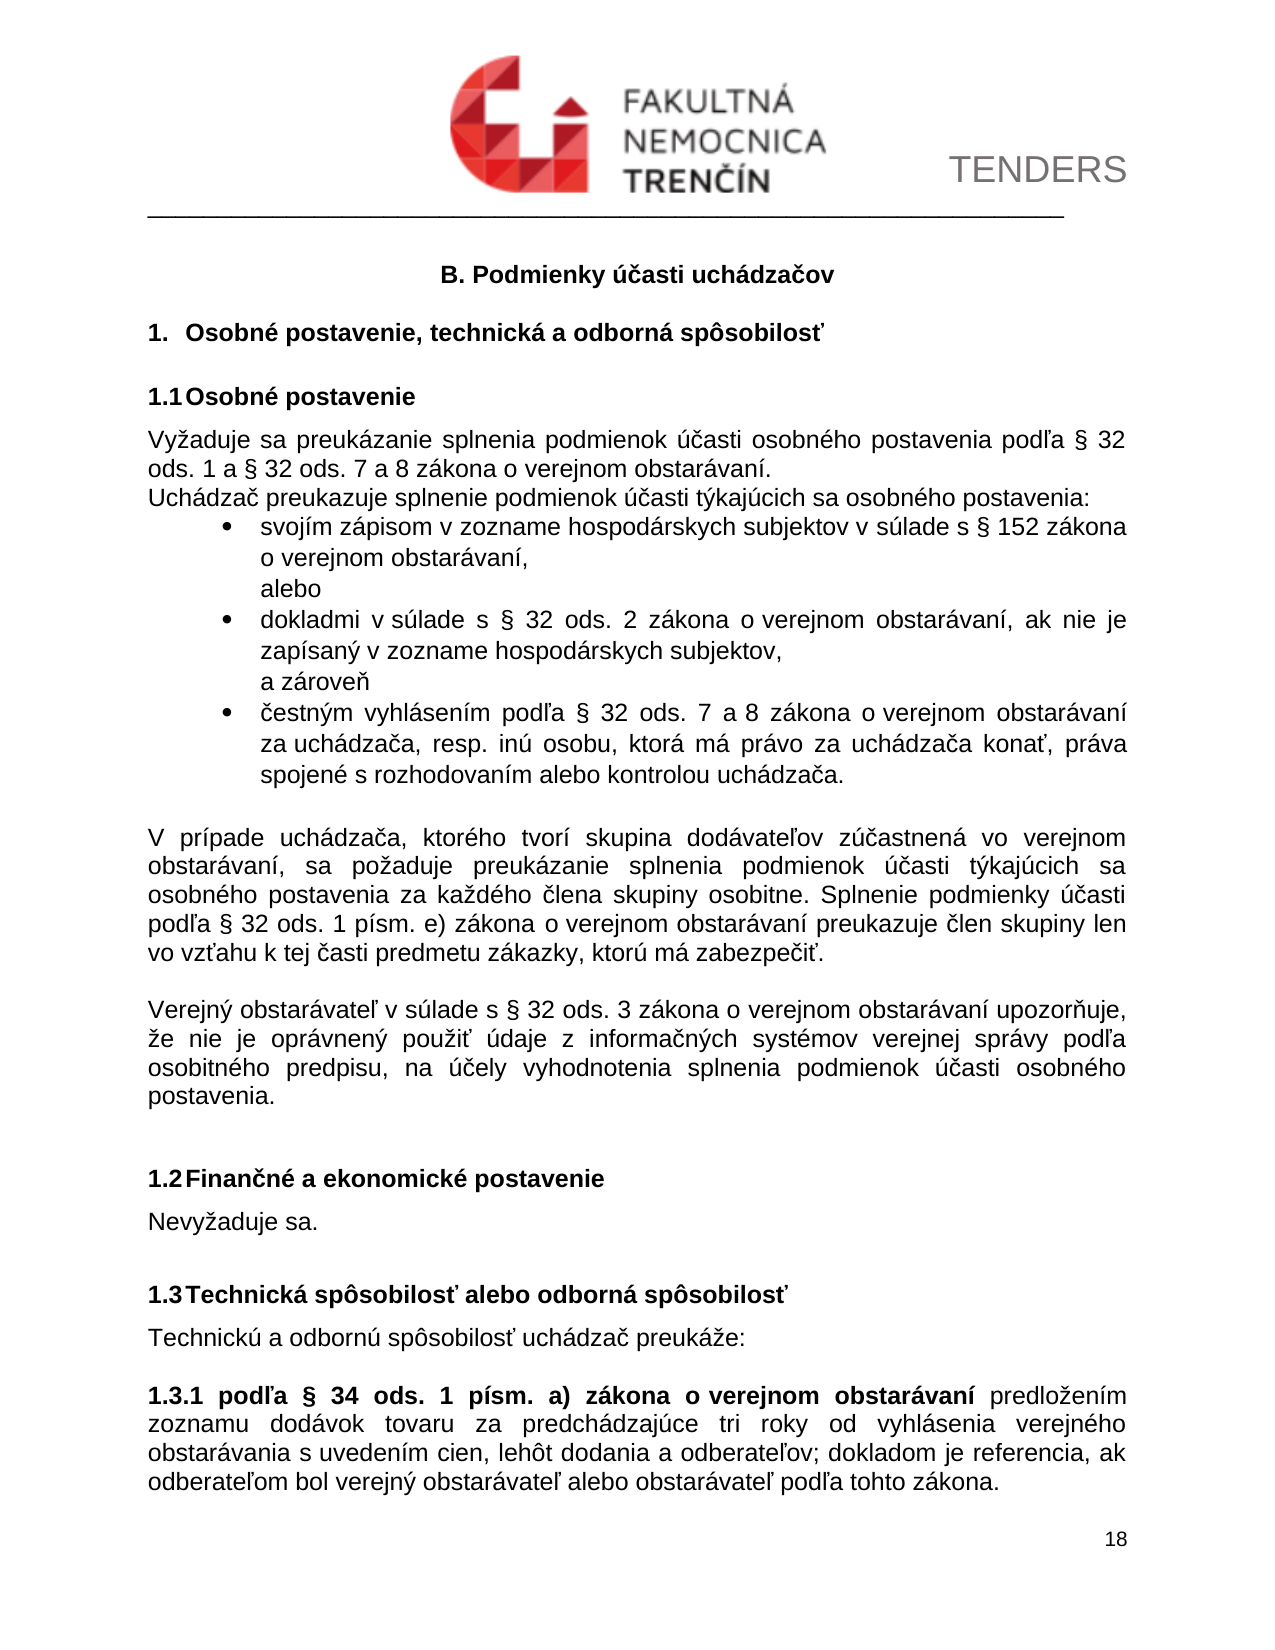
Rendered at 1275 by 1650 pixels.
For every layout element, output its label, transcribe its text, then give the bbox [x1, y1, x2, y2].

text Uchádzač preukazuje splnenie podmienok účasti týkajúcich sa osobného postavenia: [148, 483, 1127, 512]
list čestným vyhlásením podľa § 32 ods. 7 a 8 zákona o verejnom obstarávaní za uchádzača, resp. inú osobu, ktorá má právo za uchádzača konať, práva spojené s rozhodovaním alebo kontrolou uchádzača. [223, 698, 1127, 789]
text V prípade uchádzača, ktorého tvorí skupina dodávateľov zúčastnená vo verejnom obstarávaní, sa požaduje preukázanie splnenia podmienok účasti týkajúcich sa osobného postavenia za každého člena skupiny osobitne. Splnenie podmienky účasti podľa § 32 ods. 1 písm. e) zákona o verejnom obstarávaní preukazuje člen skupiny len vo vzťahu k tej časti predmetu zákazky, ktorú má zabezpečiť. [148, 822, 1127, 966]
list svojím zápisom v zozname hospodárskych subjektov v súlade s § 152 zákona o verejnom obstarávaní, [223, 512, 1127, 572]
list Technická spôsobilosť alebo odborná spôsobilosť [148, 1279, 1127, 1308]
list dokladmi v súlade s § 32 ods. 2 zákona o verejnom obstarávaní, ak nie je zapísaný v zozname hospodárskych subjektov, [223, 605, 1127, 665]
picture [446, 37, 834, 215]
text Verejný obstarávateľ v súlade s § 32 ods. 3 zákona o verejnom obstarávaní upozorňuje, že nie je oprávnený použiť údaje z informačných systémov verejnej správy podľa osobitného predpisu, na účely vyhodnotenia splnenia podmienok účasti osobného postavenia. [148, 995, 1127, 1110]
subtitle B. Podmienky účasti uchádzačov [148, 261, 1127, 289]
list Finančné a ekonomické postavenie [148, 1164, 1127, 1192]
list a zároveň [260, 667, 1127, 696]
list Osobné postavenie, technická a odborná spôsobilosť [148, 318, 1127, 347]
list Osobné postavenie [148, 382, 1127, 411]
text Nevyžaduje sa. [148, 1207, 1127, 1236]
text 1.3.1 podľa § 34 ods. 1 písm. a) zákona o verejnom obstarávaní predložením zoznamu dodávok tovaru za predchádzajúce tri roky od vyhlásenia verejného obstarávania s uvedením cien, lehôt dodania a odberateľov; dokladom je referencia, ak odberateľom bol verejný obstarávateľ alebo obstarávateľ podľa tohto zákona. [148, 1381, 1127, 1496]
text Technickú a odbornú spôsobilosť uchádzač preukáže: [148, 1323, 1127, 1352]
text Vyžaduje sa preukázanie splnenia podmienok účasti osobného postavenia podľa § 32 ods. 1 a § 32 ods. 7 a 8 zákona o verejnom obstarávaní. [148, 426, 1127, 483]
list alebo [260, 574, 1127, 603]
